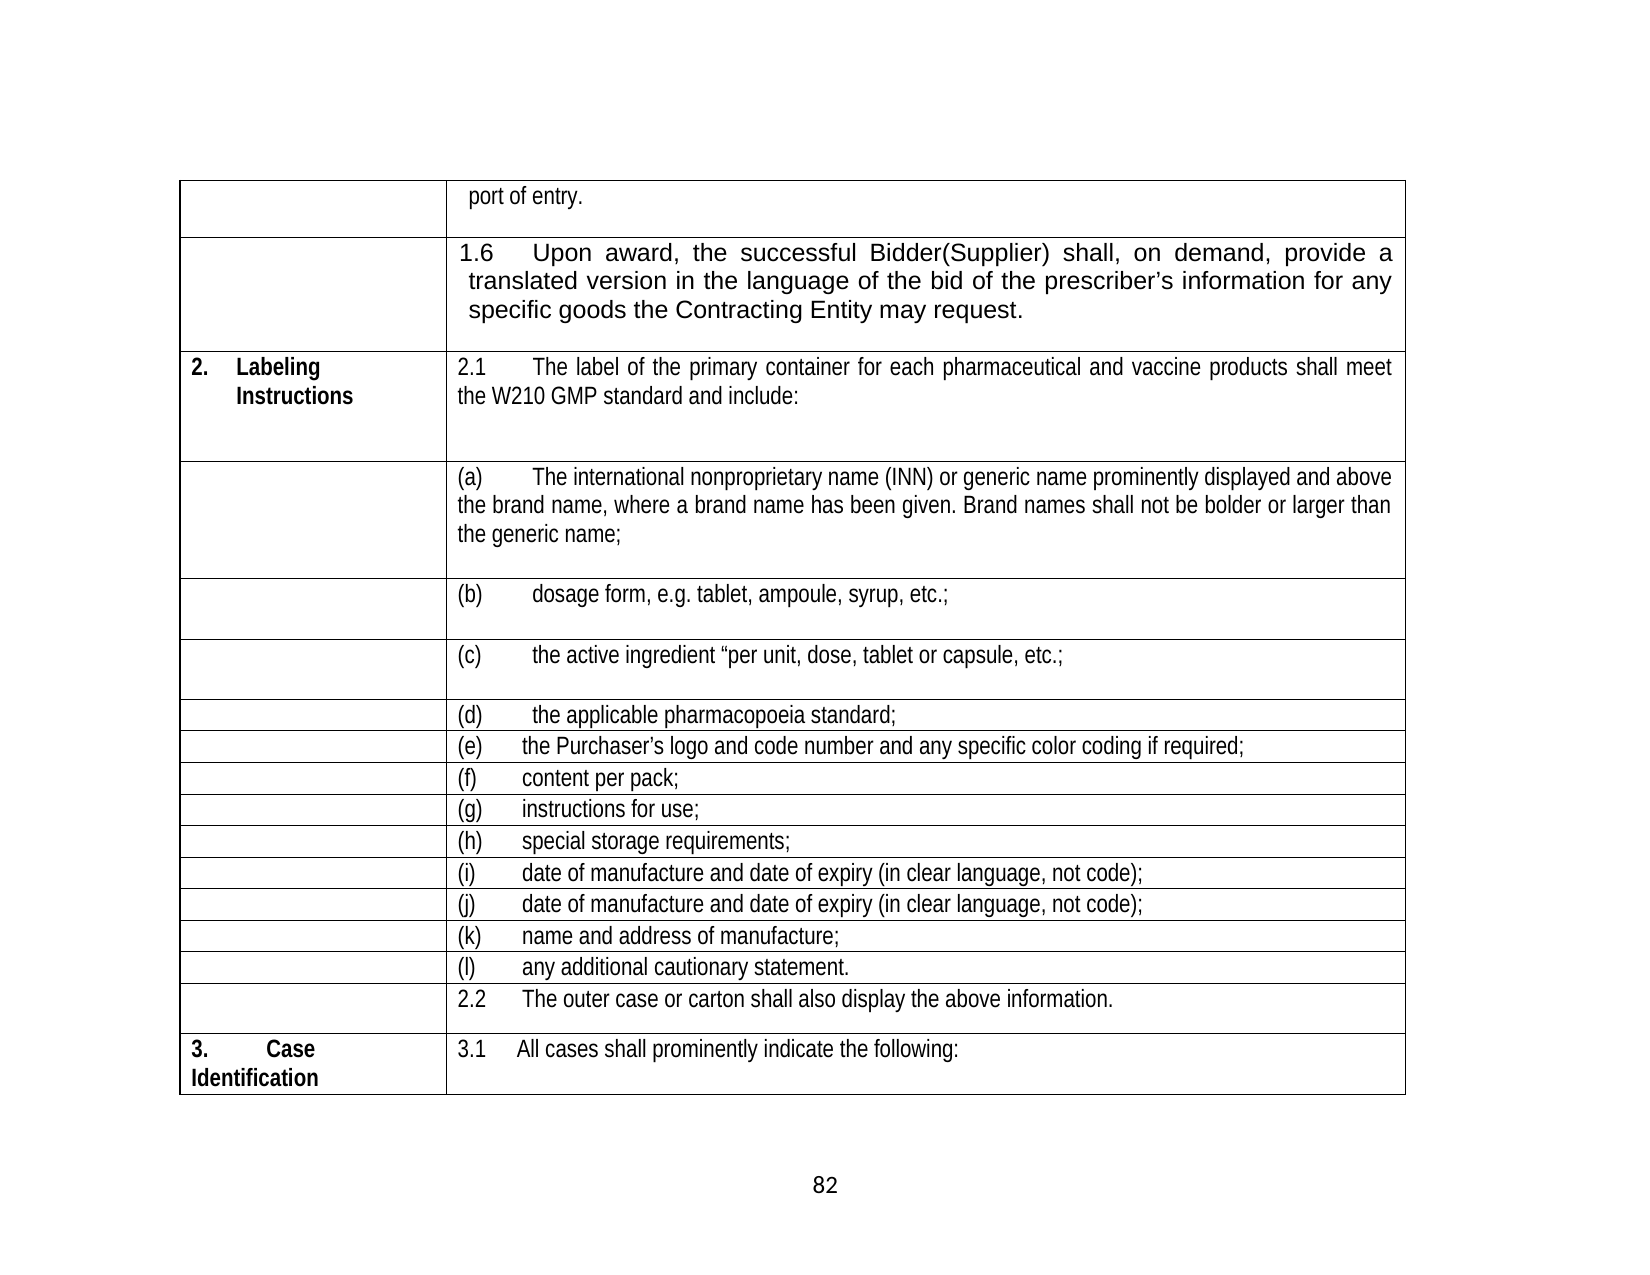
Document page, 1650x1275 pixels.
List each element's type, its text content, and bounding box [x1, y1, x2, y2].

table_cell [181, 858, 446, 888]
table_cell [181, 984, 446, 1033]
table_cell date of manufacture and date of expiry (in clear language, not code); [447, 889, 1405, 920]
table_cell the applicable pharmacopoeia standard; [447, 700, 1405, 730]
table_cell 2.2 The outer case or carton shall also display the above information. [447, 984, 1405, 1033]
table_cell 1.6 Upon award, the successful Bidder(Supplier) shall, on demand, provide a translated version in the language of the bid of the prescriber’s information for any specific goods the Contracting Entity may request. [447, 238, 1405, 351]
table_cell [181, 763, 446, 793]
table_cell instructions for use; [447, 795, 1405, 825]
table_cell [181, 181, 446, 237]
table_cell [181, 700, 446, 730]
table_cell 3.1 All cases shall prominently indicate the following: [447, 1034, 1405, 1093]
table_cell 2. Labeling Instructions [181, 352, 446, 461]
table_cell [181, 889, 446, 920]
table_cell the active ingredient “per unit, dose, tablet or capsule, etc.; [447, 640, 1405, 699]
table_cell date of manufacture and date of expiry (in clear language, not code); [447, 858, 1405, 888]
table_cell name and address of manufacture; [447, 921, 1405, 951]
table_cell [181, 462, 446, 578]
table_cell [181, 731, 446, 762]
table_cell [181, 826, 446, 857]
table_cell content per pack; [447, 763, 1405, 793]
table_cell 2.1 The label of the primary container for each pharmaceutical and vaccine products shall meet the W210 GMP standard and include: [447, 352, 1405, 461]
table_cell [181, 952, 446, 983]
table_cell [181, 579, 446, 638]
table_cell [181, 238, 446, 351]
table_cell any additional cautionary statement. [447, 952, 1405, 983]
table_cell the Purchaser’s logo and code number and any specific color coding if required; [447, 731, 1405, 762]
table_cell 3. Case Identification [181, 1034, 446, 1093]
table_cell [181, 921, 446, 951]
table_cell special storage requirements; [447, 826, 1405, 857]
table_cell [181, 640, 446, 699]
table_cell [181, 795, 446, 825]
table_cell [447, 181, 1405, 237]
table_cell The international nonproprietary name (INN) or generic name prominently displayed and above the brand name, where a brand name has been given. Brand names shall not be bolder or larger than the generic name; [447, 462, 1405, 578]
table_cell dosage form, e.g. tablet, ampoule, syrup, etc.; [447, 579, 1405, 638]
